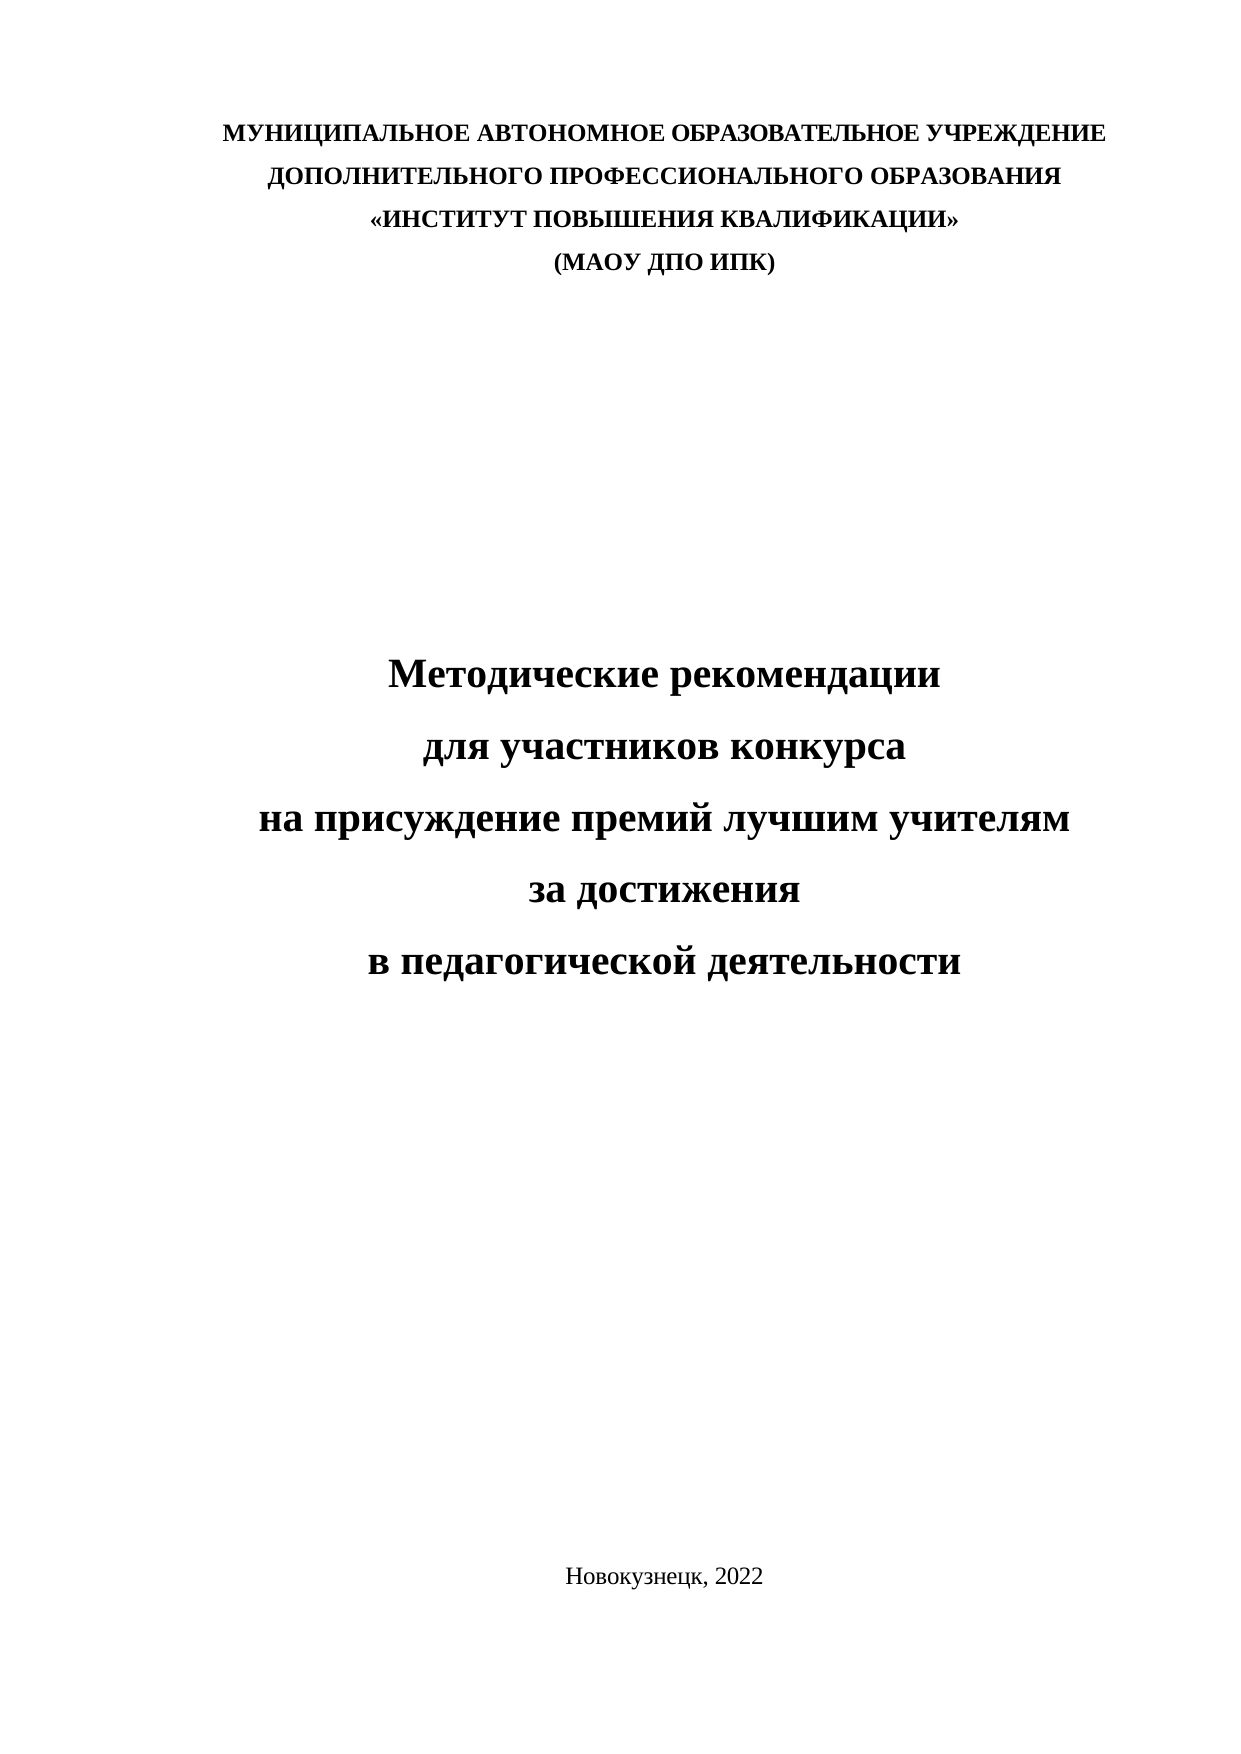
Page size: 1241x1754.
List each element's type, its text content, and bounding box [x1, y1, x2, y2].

text (МАОУ ДПО ИПК) [177, 247, 1152, 276]
text на присуждение премий лучшим учителям [177, 792, 1152, 840]
text для участников конкурса [177, 720, 1152, 768]
text Методические рекомендации [177, 648, 1152, 696]
text ДОПОЛНИТЕЛЬНОГО ПРОФЕССИОНАЛЬНОГО ОБРАЗОВАНИЯ [177, 161, 1152, 190]
text в педагогической деятельности [177, 936, 1152, 984]
text за достижения [177, 864, 1152, 912]
text Новокузнецк, 2022 [177, 1561, 1152, 1590]
text «ИНСТИТУТ ПОВЫШЕНИЯ КВАЛИФИКАЦИИ» [177, 204, 1152, 233]
text МУНИЦИПАЛЬНОЕ АВТОНОМНОЕ ОБРАЗОВАТЕЛЬНОЕ УЧРЕЖДЕНИЕ [177, 118, 1152, 147]
